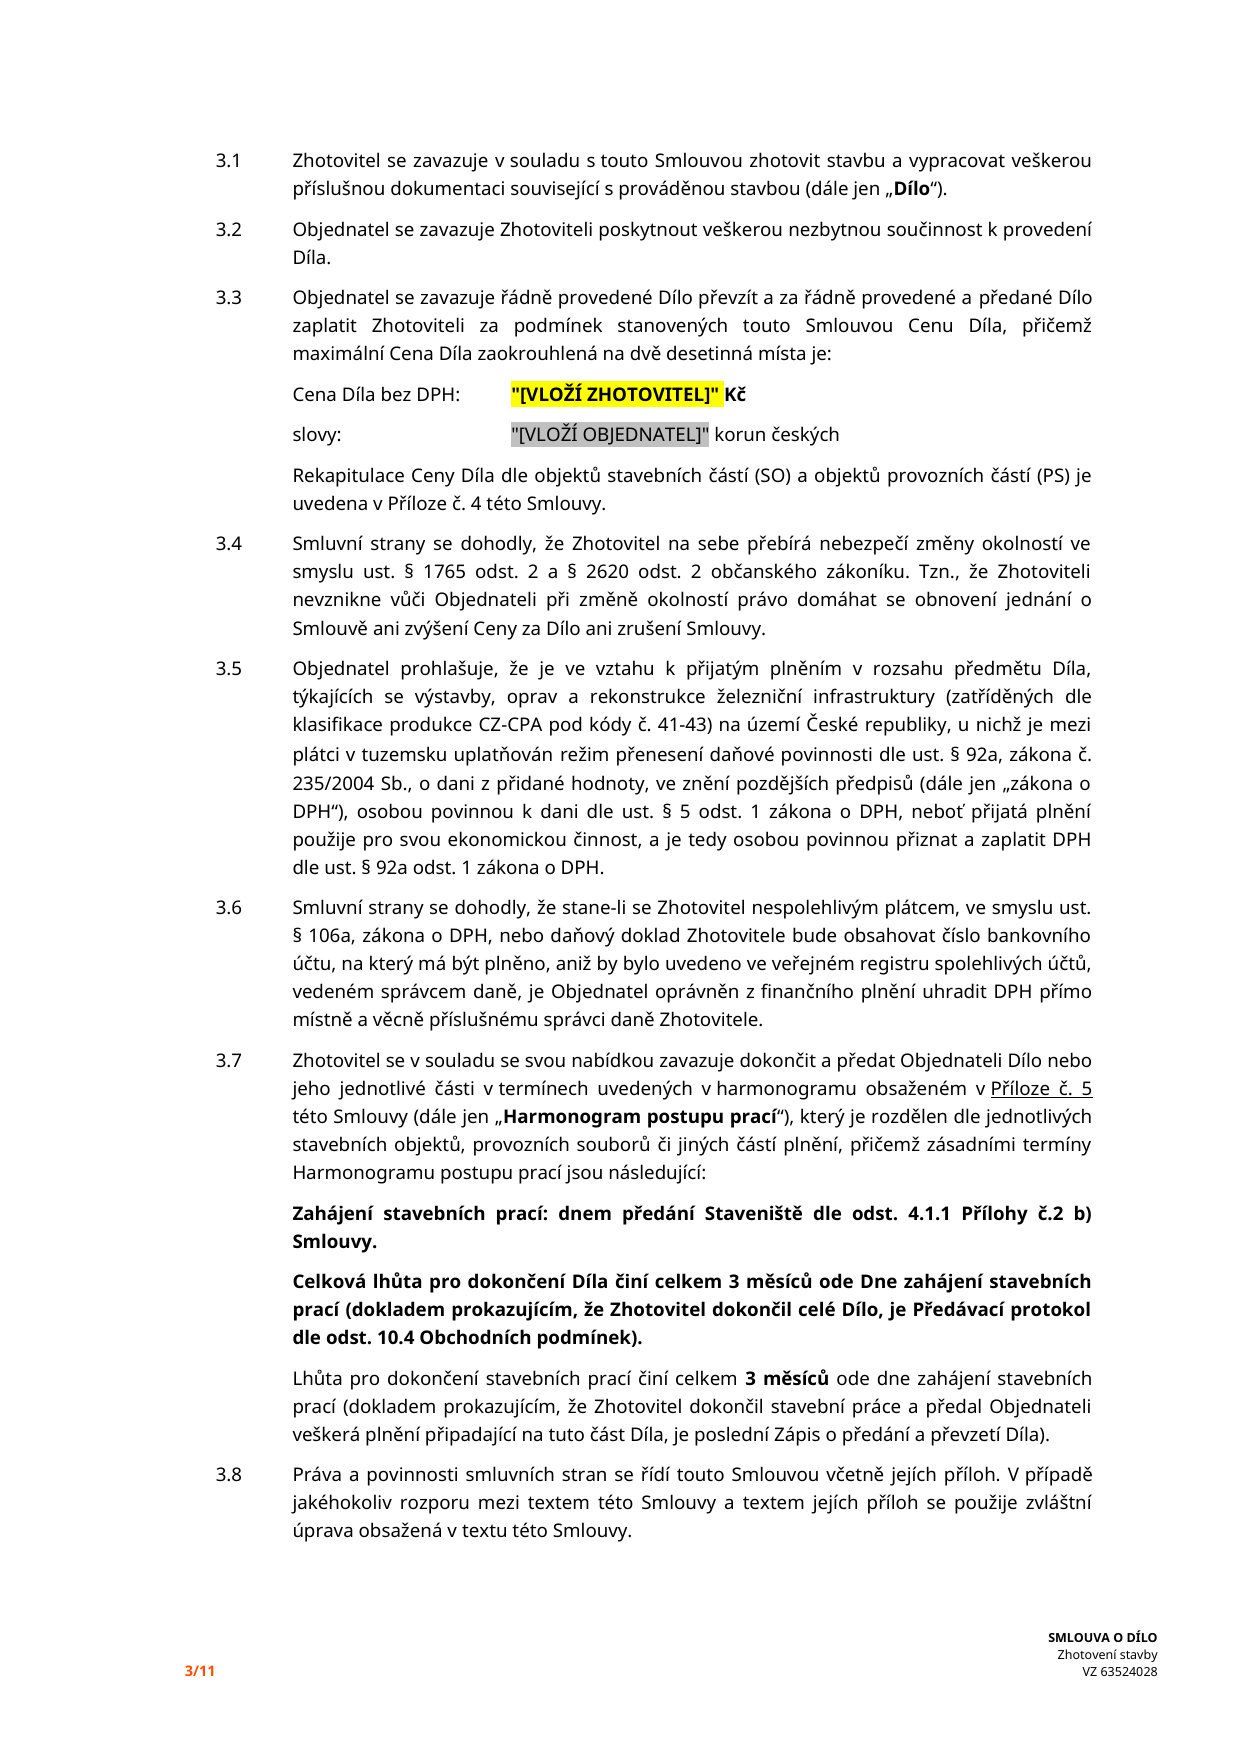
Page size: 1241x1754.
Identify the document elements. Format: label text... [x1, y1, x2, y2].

text Rekapitulace Ceny Díla dle objektů stavebních částí (SO) a objektů provozních částí (PS) je uvedena v Příloze č. 4 této Smlouvy. [292, 462, 1093, 516]
text slovy: "[VLOŽÍ OBJEDNATEL]" korun českých [709, 422, 1093, 447]
text Objednatel prohlašuje, že je ve vztahu k přijatým plněním v rozsahu předmětu Díla, týkajících se výstavby, oprav a rekonstrukce železniční infrastruktury (zatříděných dle klasifikace produkce CZ-CPA pod kódy č. 41-43) na území České republiky, u nichž je mezi plátci v tuzemsku uplatňován režim přenesení daňové povinnosti dle ust. § 92a, zákona č. 235/2004 Sb., o dani z přidané hodnoty, ve znění pozdějších předpisů (dále jen „zákona o DPH“), osobou povinnou k dani dle ust. § 5 odst. 1 zákona o DPH, neboť přijatá plnění použije pro svou ekonomickou činnost, a je tedy osobou povinnou přiznat a zaplatit DPH dle ust. § 92a odst. 1 zákona o DPH. [216, 655, 1093, 880]
text Práva a povinnosti smluvních stran se řídí touto Smlouvou včetně jejích příloh. V případě jakéhokoliv rozporu mezi textem této Smlouvy a textem jejích příloh se použije zvláštní úprava obsažená v textu této Smlouvy. [216, 1462, 1093, 1543]
text Celková lhůta pro dokončení Díla činí celkem 3 měsíců ode Dne zahájení stavebních prací (dokladem prokazujícím, že Zhotovitel dokončil celé Dílo, je Předávací protokol dle odst. 10.4 Obchodních podmínek). [292, 1268, 1093, 1350]
text slovy: "[VLOŽÍ OBJEDNATEL]" korun českých [292, 422, 511, 447]
text Cena Díla bez DPH: Kč [724, 381, 1093, 407]
text Lhůta pro dokončení stavebních prací činí celkem 3 měsíců ode dne zahájení stavebních prací (dokladem prokazujícím, že Zhotovitel dokončil stavební práce a předal Objednateli veškerá plnění připadající na tuto část Díla, je poslední Zápis o předání a převzetí Díla). [292, 1365, 1093, 1447]
text Zahájení stavebních prací: dnem předání Staveniště dle odst. 4.1.1 Přílohy č.2 b) Smlouvy. [292, 1200, 1093, 1253]
text Smluvní strany se dohodly, že Zhotovitel na sebe přebírá nebezpečí změny okolností ve smyslu ust. § 1765 odst. 2 a § 2620 odst. 2 občanského zákoníku. Tzn., že Zhotoviteli nevznikne vůči Objednateli při změně okolností právo domáhat se obnovení jednání o Smlouvě ani zvýšení Ceny za Dílo ani zrušení Smlouvy. [216, 531, 1093, 640]
text Zhotovitel se zavazuje v souladu s touto Smlouvou zhotovit stavbu a vypracovat veškerou příslušnou dokumentaci související s prováděnou stavbou (dále jen „Dílo“). [216, 147, 1093, 201]
text Objednatel se zavazuje řádně provedené Dílo převzít a za řádně provedené a předané Dílo zaplatit Zhotoviteli za podmínek stanovených touto Smlouvou Cenu Díla, přičemž maximální Cena Díla zaokrouhlená na dvě desetinná místa je: [216, 284, 1093, 366]
text Zhotovitel se v souladu se svou nabídkou zavazuje dokončit a předat Objednateli Dílo nebo jeho jednotlivé části v termínech uvedených v harmonogramu obsaženém v Příloze č. 5 této Smlouvy (dále jen „Harmonogram postupu prací“), který je rozdělen dle jednotlivých stavebních objektů, provozních souborů či jiných částí plnění, přičemž zásadními termíny Harmonogramu postupu prací jsou následující: [216, 1047, 1093, 1185]
text Smluvní strany se dohodly, že stane-li se Zhotovitel nespolehlivým plátcem, ve smyslu ust. § 106a, zákona o DPH, nebo daňový doklad Zhotovitele bude obsahovat číslo bankovního účtu, na který má být plněno, aniž by bylo uvedeno ve veřejném registru spolehlivých účtů, vedeném správcem daně, je Objednatel oprávněn z finančního plnění uhradit DPH přímo místně a věcně příslušnému správci daně Zhotovitele. [216, 895, 1093, 1032]
text Cena Díla bez DPH: Kč [292, 381, 511, 407]
text Objednatel se zavazuje Zhotoviteli poskytnout veškerou nezbytnou součinnost k provedení Díla. [216, 216, 1093, 269]
